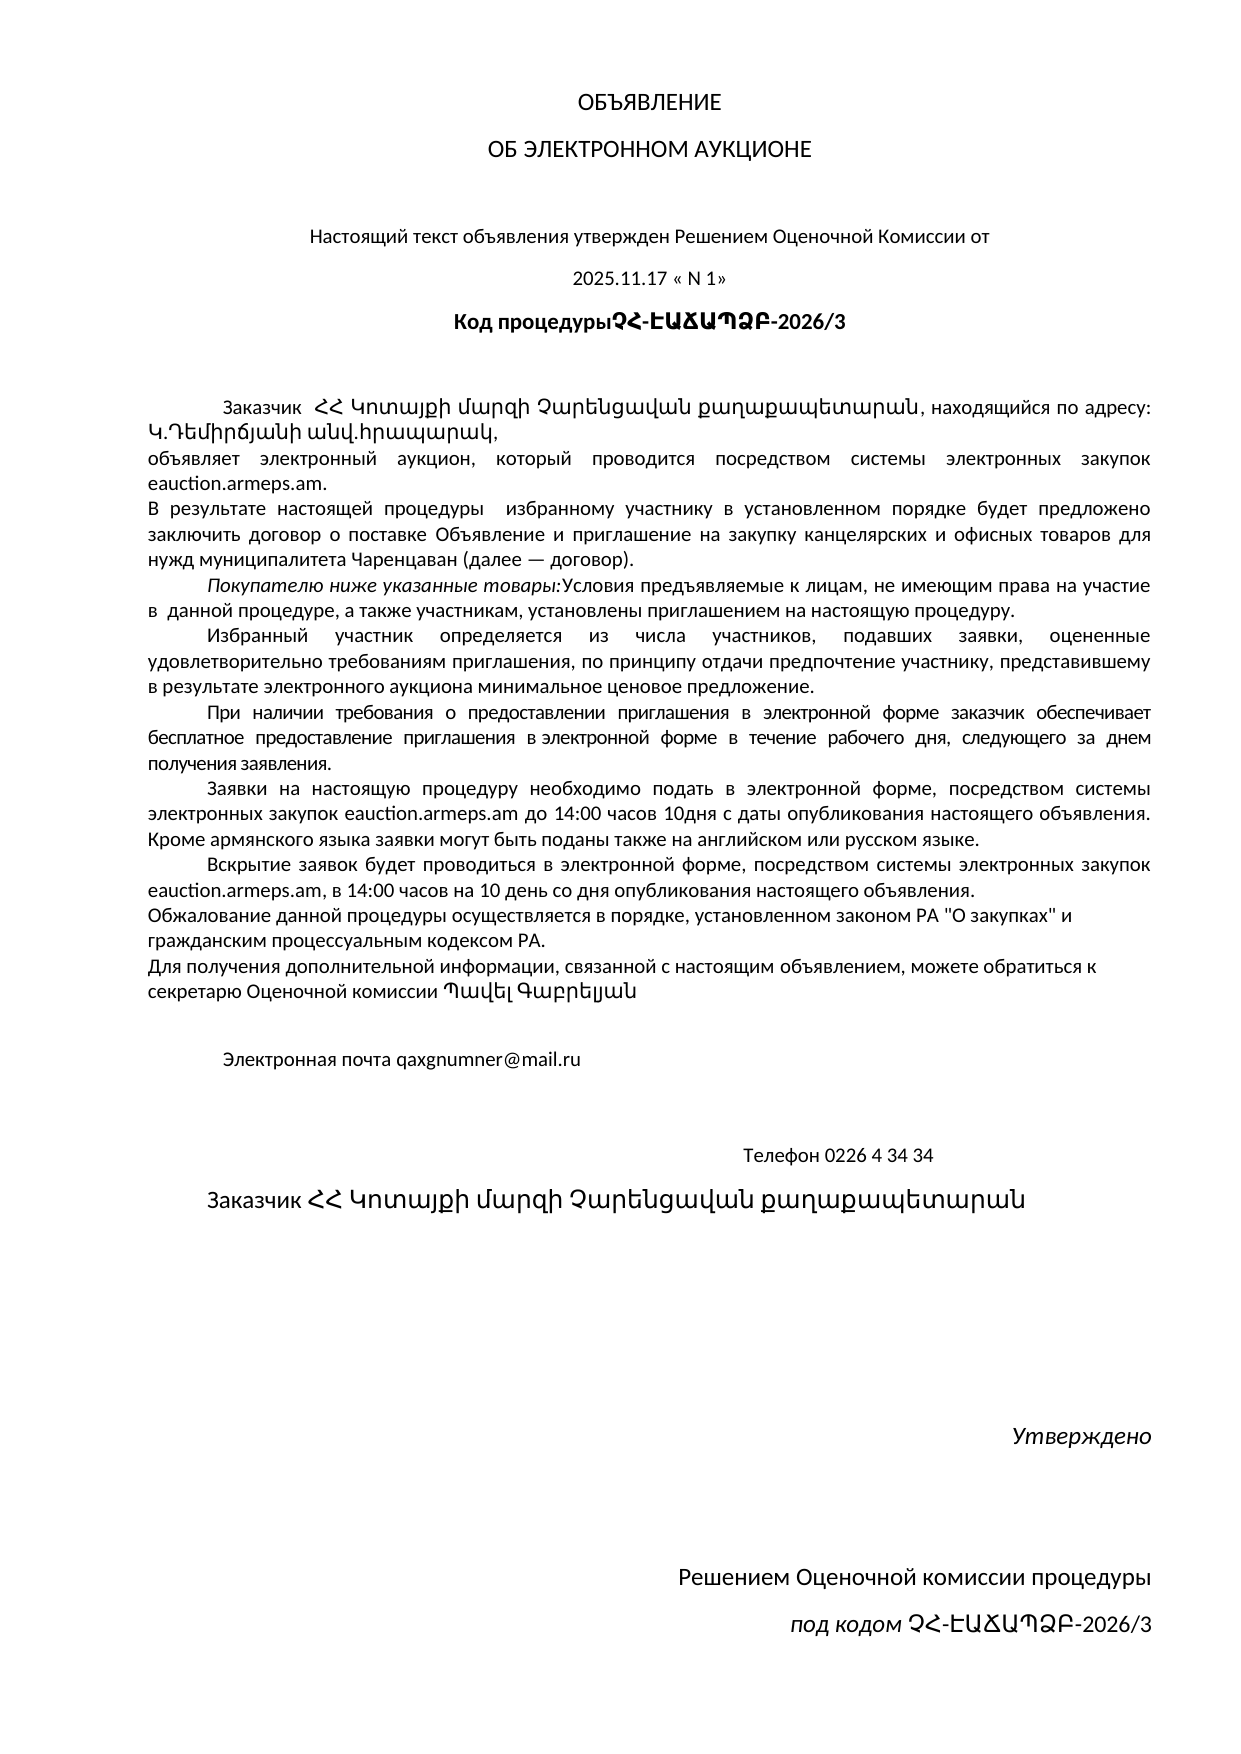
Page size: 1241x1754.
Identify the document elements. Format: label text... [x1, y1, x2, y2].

text В результате настоящей процедуры избранному участнику в установленном порядке будет предложено заключить договор о поставке Объявление и приглашение на закупку канцелярских и офисных товаров для нужд муниципалитета Чаренцаван (далее — договор). [148, 496, 1152, 572]
text Обжалование данной процедуры осуществляется в порядке, установленном законом РА "О закупках" и гражданским процессуальным кодексом РА. [148, 902, 1152, 953]
text Утверждено [148, 1420, 1152, 1450]
text Для получения дополнительной информации, связанной с настоящим объявлением, можете обратиться к секретарю Оценочной комиссии Պավել Գաբրելյան [148, 953, 1152, 1004]
text Телефон 0226 4 34 34 [325, 1088, 1152, 1167]
text Заявки на настоящую процедуру необходимо подать в электронной форме, посредством системы электронных закупок eauction.armeps.am до 14:00 часов 10дня с даты опубликования настоящего объявления. Кроме армянского языка заявки могут быть поданы также на английском или русском языке. [148, 775, 1152, 851]
text Код процедурыՉՀ-ԷԱՃԱՊՁԲ-2026/3 [148, 307, 1152, 335]
text Покупателю ниже указанные товары:Условия предъявляемые к лицам, не имеющим права на участие в данной процедуре, а также участникам, установлены приглашением на настоящую процедуру. [148, 572, 1152, 623]
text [148, 1609, 1152, 1639]
text ОБЪЯВЛЕНИЕ [148, 86, 1152, 117]
text 2025.11.17 « N 1» [148, 265, 1152, 290]
text При наличии требования о предоставлении приглашения в электронной форме заказчик обеспечивает бесплатное предоставление приглашения в электронной форме в течение рабочего дня, следующего за днем получения заявления. [148, 699, 1152, 775]
text Вскрытие заявок будет проводиться в электронной форме, посредством системы электронных закупок eauction.armeps.am, в 14:00 часов на 10 день со дня опубликования настоящего объявления. [148, 851, 1152, 902]
text Заказчик ՀՀ Կոտայքի մարզի Չարենցավան քաղաքապետարան [148, 1184, 1152, 1214]
text объявляет электронный аукцион, который проводится посредством системы электронных закупок eauction.armeps.am. [148, 445, 1152, 496]
text Электронная почта qaxgnumner@mail.ru [148, 1046, 1152, 1071]
text Избранный участник определяется из числа участников, подавших заявки, оцененные удовлетворительно требованиям приглашения, по принципу отдачи предпочтение участнику, представившему в результате электронного аукциона минимальное ценовое предложение. [148, 623, 1152, 699]
text Заказчик ՀՀ Կոտայքի մարզի Չարենցավան քաղաքապետարան, находящийся по адресу: Կ.Դեմիրճյանի անվ.հրապարակ, [148, 394, 1152, 445]
text ОБ ЭЛЕКТРОННОМ АУКЦИОНЕ [148, 134, 1152, 164]
text Настоящий текст объявления утвержден Решением Оценочной Комиссии от [148, 223, 1152, 248]
text Решением Оценочной комиссии процедуры [148, 1561, 1152, 1592]
